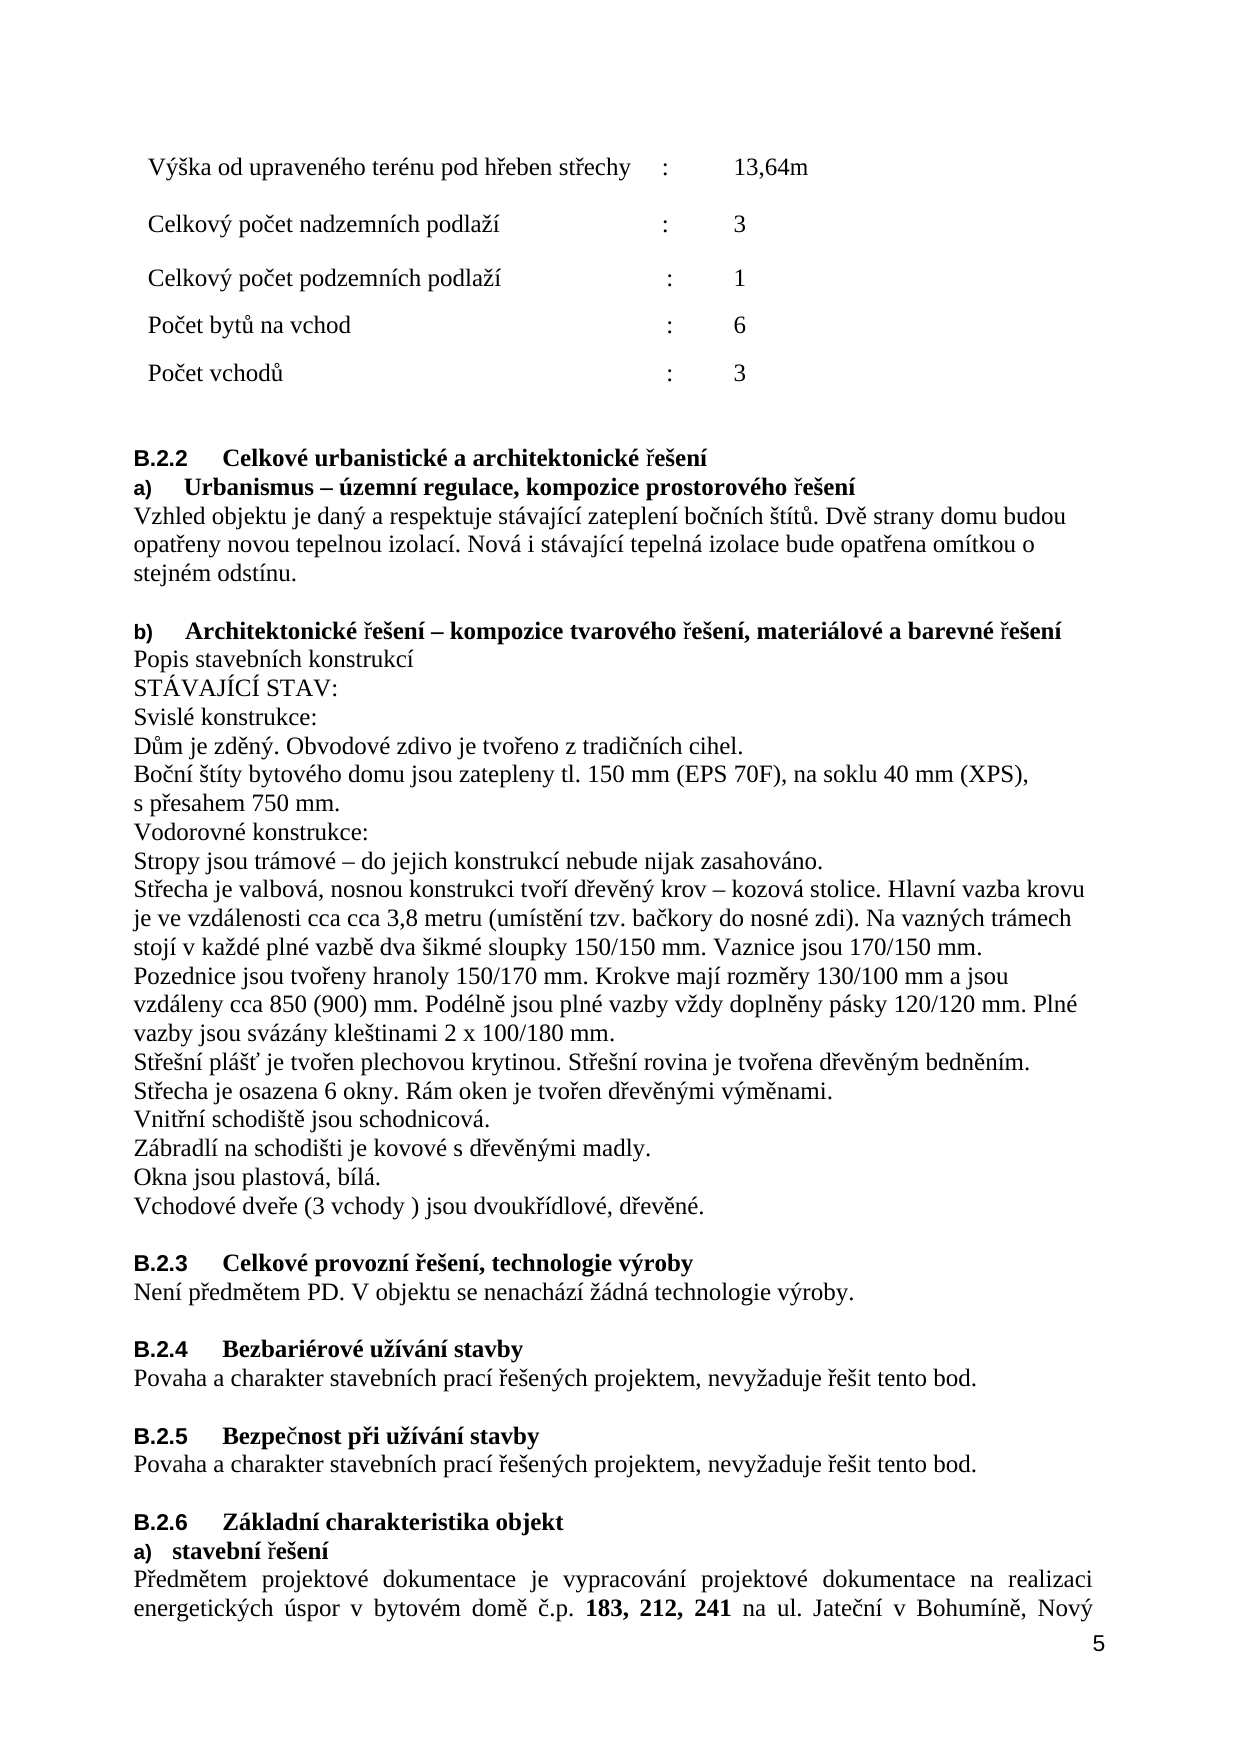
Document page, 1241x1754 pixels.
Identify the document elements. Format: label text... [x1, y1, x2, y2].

text Dům je zděný. Obvodové zdivo je tvořeno z tradičních cihel. [133, 731, 1092, 759]
text Popis stavebních konstrukcí [133, 644, 609, 673]
text Povaha a charakter stavebních prací řešených projektem, nevyžaduje řešit tento bod. [133, 1449, 1006, 1478]
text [148, 152, 872, 238]
subtitle Celkové urbanistické a architektonické řešení [133, 443, 1105, 472]
text Zábradlí na schodišti je kovové s dřevěnými madly. [133, 1133, 1080, 1162]
text Střecha je valbová, nosnou konstrukci tvoří dřevěný krov – kozová stolice. Hlavní vazba krovu je ve vzdálenosti cca cca 3,8 metru (umístění tzv. bačkory do nosné zdi). Na vazných trámech stojí v každé plné vazbě dva šikmé sloupky 150/150 mm. Vaznice jsou 170/150 mm. Pozednice jsou tvořeny hranoly 150/170 mm. Krokve mají rozměry 130/100 mm a jsou vzdáleny cca 850 (900) mm. Podélně jsou plné vazby vždy doplněny pásky 120/120 mm. Plné vazby jsou svázány kleštinami 2 x 100/180 mm. [133, 874, 1092, 1047]
subtitle Základní charakteristika objekt [133, 1507, 1105, 1536]
text Boční štíty bytového domu jsou zatepleny tl. 150 mm (EPS 70F), na soklu 40 mm (XPS), s přesahem 750 mm. [133, 759, 1092, 817]
text Celkový počet podzemních podlaží : 1 [148, 267, 872, 291]
text Vchodové dveře (3 vchody ) jsou dvoukřídlové, dřevěné. [133, 1191, 1091, 1219]
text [133, 1564, 1093, 1622]
text Stropy jsou trámové – do jejich konstrukcí nebude nijak zasahováno. [133, 846, 1092, 874]
subtitle stavební řešení [133, 1536, 1105, 1564]
text Střešní plášť je tvořen plechovou krytinou. Střešní rovina je tvořena dřevěným bedněním. Střecha je osazena 6 okny. Rám oken je tvořen dřevěnými výměnami. [133, 1047, 1092, 1104]
text Povaha a charakter stavebních prací řešených projektem, nevyžaduje řešit tento bod. [133, 1363, 1006, 1392]
text Okna jsou plastová, bílá. [133, 1162, 1090, 1191]
text Vzhled objektu je daný a respektuje stávající zateplení bočních štítů. Dvě strany domu budou opatřeny novou tepelnou izolací. Nová i stávající tepelná izolace bude opatřena omítkou o stejném odstínu. [133, 501, 1090, 587]
subtitle Bezbariérové užívání stavby [133, 1334, 1105, 1363]
subtitle Urbanismus – územní regulace, kompozice prostorového řešení [133, 472, 1105, 501]
text Vnitřní schodiště jsou schodnicová. [133, 1104, 1080, 1133]
text Svislé konstrukce: [133, 702, 609, 731]
subtitle Celkové provozní řešení, technologie výroby [133, 1248, 1105, 1277]
text Počet bytů na vchod : 6 [148, 314, 872, 338]
text Počet vchodů : 3 [148, 362, 872, 386]
text STÁVAJÍCÍ STAV: [133, 673, 609, 702]
subtitle Architektonické řešení – kompozice tvarového řešení, materiálové a barevné řešení [133, 616, 1105, 644]
text Není předmětem PD. V objektu se nenachází žádná technologie výroby. [133, 1277, 1105, 1306]
text Vodorovné konstrukce: [133, 817, 1082, 846]
subtitle Bezpečnost při užívání stavby [133, 1421, 1105, 1449]
